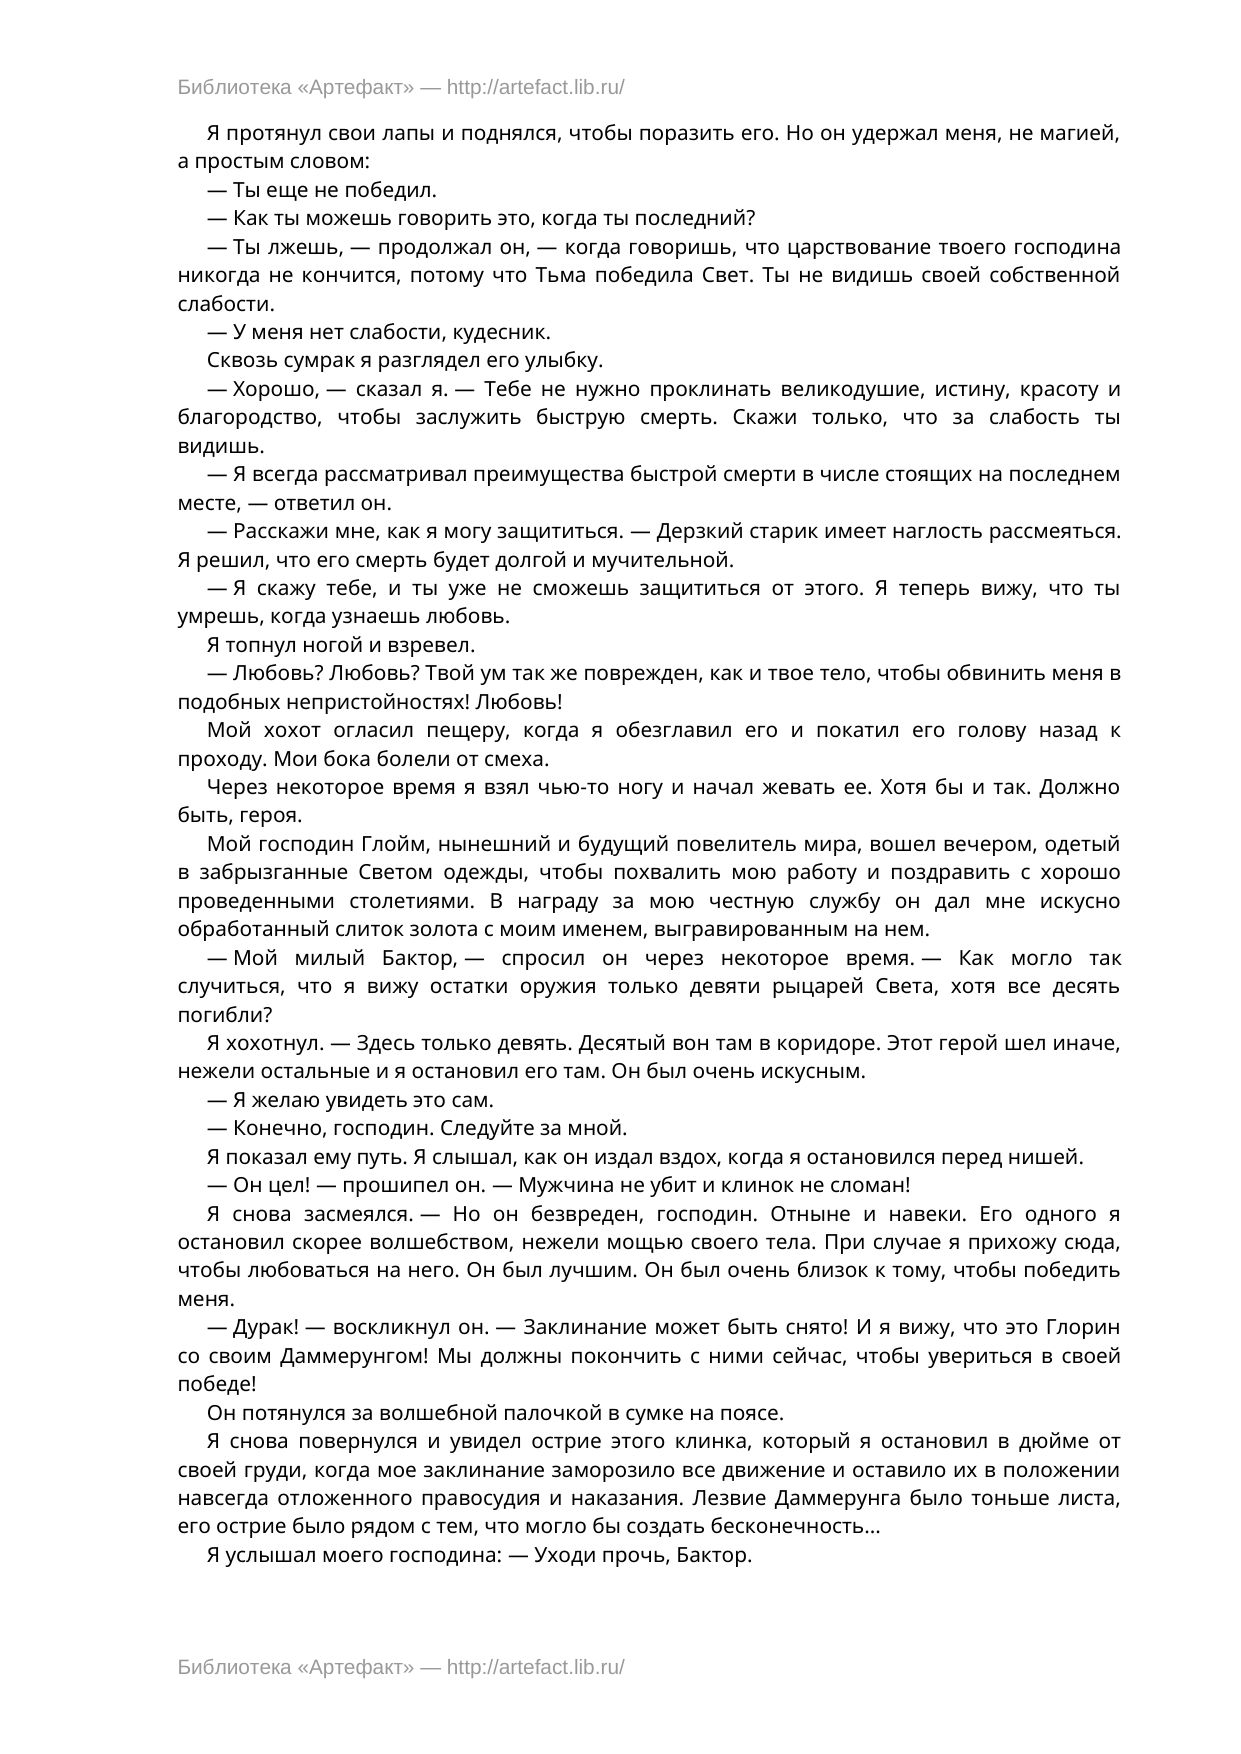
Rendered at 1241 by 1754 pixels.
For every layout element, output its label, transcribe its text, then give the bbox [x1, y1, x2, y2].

text — Ты лжешь, — продолжал он, — когда говоришь, что царствование твоего господина никогда не кончится, потому что Тьма победила Свет. Ты не видишь своей собственной слабости. [177, 232, 1122, 317]
text — Хорошо, — сказал я. — Тебе не нужно проклинать великодушие, истину, красоту и благородство, чтобы заслужить быструю смерть. Скажи только, что за слабость ты видишь. [177, 374, 1122, 459]
text Я хохотнул. — Здесь только девять. Десятый вон там в коридоре. Этот герой шел иначе, нежели остальные и я остановил его там. Он был очень искусным. [177, 1028, 1122, 1085]
text Я протянул свои лапы и поднялся, чтобы поразить его. Но он удержал меня, не магией, а простым словом: [177, 118, 1122, 175]
text — Мой милый Бактор, — спросил он через некоторое время. — Как могло так случиться, что я вижу остатки оружия только девяти рыцарей Света, хотя все десять погибли? [177, 943, 1122, 1028]
text — Я желаю увидеть это сам. [177, 1085, 1122, 1113]
text Я снова повернулся и увидел острие этого клинка, который я остановил в дюйме от своей груди, когда мое заклинание заморозило все движение и оставило их в положении навсегда отложенного правосудия и наказания. Лезвие Даммерунга было тоньше листа, его острие было рядом с тем, что могло бы создать бесконечность... [177, 1426, 1122, 1540]
text Я услышал моего господина: — Уходи прочь, Бактор. [177, 1540, 1122, 1568]
text Я топнул ногой и взревел. [177, 630, 1122, 658]
text — У меня нет слабости, кудесник. [177, 317, 1122, 346]
text — Он цел! — прошипел он. — Мужчина не убит и клинок не сломан! [177, 1170, 1122, 1199]
text — Конечно, господин. Следуйте за мной. [177, 1113, 1122, 1142]
text — Любовь? Любовь? Твой ум так же поврежден, как и твое тело, чтобы обвинить меня в подобных непристойностях! Любовь! [177, 658, 1122, 715]
text Я показал ему путь. Я слышал, как он издал вздох, когда я остановился перед нишей. [177, 1142, 1122, 1170]
text Он потянулся за волшебной палочкой в сумке на поясе. [177, 1398, 1122, 1426]
text Я снова засмеялся. — Но он безвреден, господин. Отныне и навеки. Его одного я остановил скорее волшебством, нежели мощью своего тела. При случае я прихожу сюда, чтобы любоваться на него. Он был лучшим. Он был очень близок к тому, чтобы победить меня. [177, 1199, 1122, 1312]
text — Я скажу тебе, и ты уже не сможешь защититься от этого. Я теперь вижу, что ты умрешь, когда узнаешь любовь. [177, 573, 1122, 630]
text Мой хохот огласил пещеру, когда я обезглавил его и покатил его голову назад к проходу. Мои бока болели от смеха. [177, 715, 1122, 772]
text — Как ты можешь говорить это, когда ты последний? [177, 203, 1122, 232]
text — Я всегда рассматривал преимущества быстрой смерти в числе стоящих на последнем месте, — ответил он. [177, 459, 1122, 516]
text Через некоторое время я взял чью-то ногу и начал жевать ее. Хотя бы и так. Должно быть, героя. [177, 772, 1122, 829]
text Сквозь сумрак я разглядел его улыбку. [177, 346, 1122, 374]
text — Ты еще не победил. [177, 175, 1122, 203]
text — Дурак! — воскликнул он. — Заклинание может быть снято! И я вижу, что это Глорин со своим Даммерунгом! Мы должны покончить с ними сейчас, чтобы увериться в своей победе! [177, 1312, 1122, 1398]
text — Расскажи мне, как я могу защититься. — Дерзкий старик имеет наглость рассмеяться. Я решил, что его смерть будет долгой и мучительной. [177, 516, 1122, 573]
text Мой господин Глойм, нынешний и будущий повелитель мира, вошел вечером, одетый в забрызганные Светом одежды, чтобы похвалить мою работу и поздравить с хорошо проведенными столетиями. В награду за мою честную службу он дал мне искусно обработанный слиток золота с моим именем, выгравированным на нем. [177, 829, 1122, 943]
